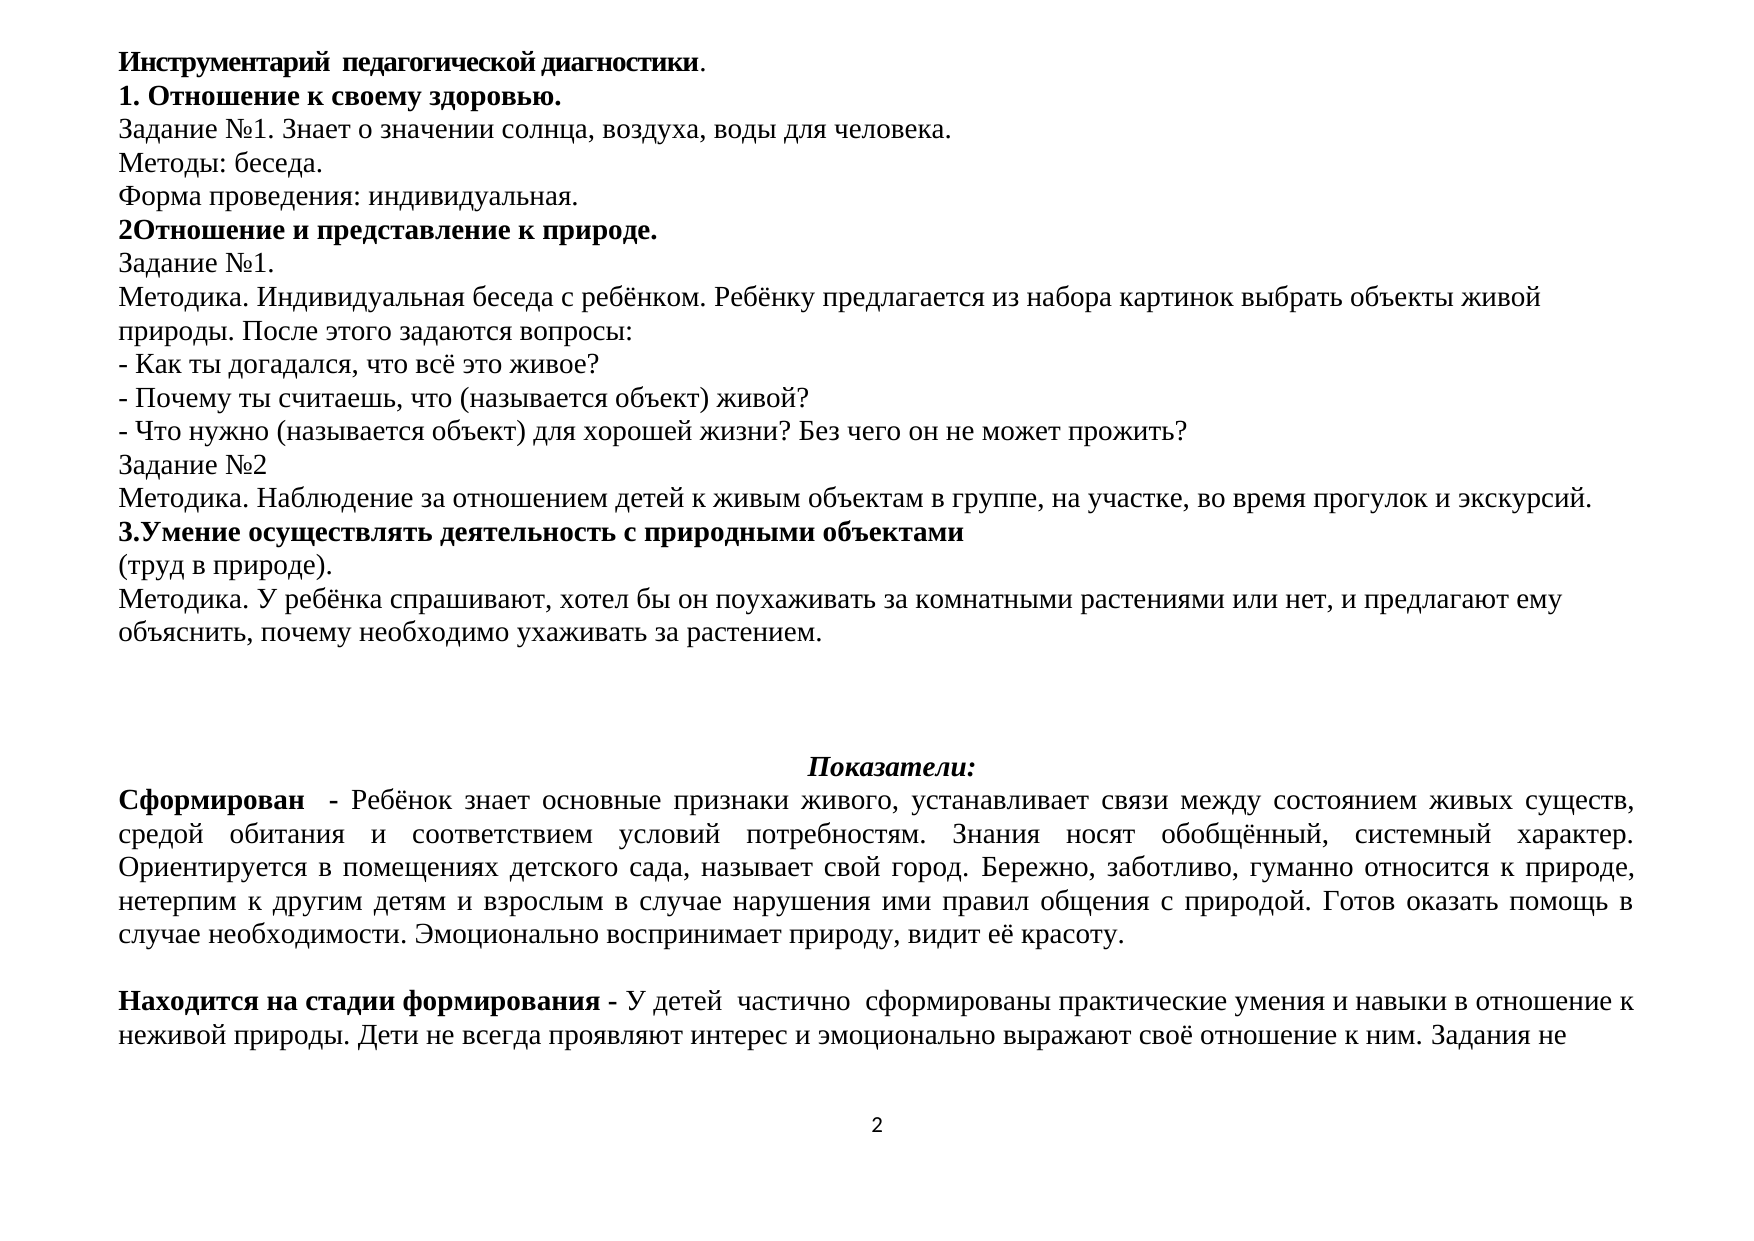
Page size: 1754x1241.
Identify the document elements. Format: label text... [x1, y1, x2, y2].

text - Почему ты считаешь, что (называется объект) живой? [118, 380, 1636, 413]
text Методика. Наблюдение за отношением детей к живым объектам в группе, на участке, во время прогулок и экскурсий. [118, 480, 1636, 514]
text Сформирован - Ребёнок знает основные признаки живого, устанавливает связи между состоянием живых существ, средой обитания и соответствием условий потребностям. Знания носят обобщённый, системный характер. Ориентируется в помещениях детского сада, называет свой город. Бережно, заботливо, гуманно относится к природе, нетерпим к другим детям и взрослым в случае нарушения ими правил общения с природой. Готов оказать помощь в случае необходимости. Эмоционально воспринимает природу, видит её красоту. [118, 782, 1636, 950]
text 1. Отношение к своему здоровью. [118, 78, 1636, 111]
text (труд в природе). [118, 547, 1636, 581]
text 2Отношение и представление к природе. [118, 212, 1636, 246]
text Методика. Индивидуальная беседа с ребёнком. Ребёнку предлагается из набора картинок выбрать объекты живой природы. После этого задаются вопросы: [118, 279, 1636, 346]
text - Как ты догадался, что всё это живое? [118, 346, 1636, 380]
text Методы: беседа. [118, 145, 1636, 178]
text Показатели: [148, 749, 1636, 782]
text Инструментарий педагогической диагностики. [118, 44, 1636, 78]
text Форма проведения: индивидуальная. [118, 178, 1636, 212]
text Задание №1. Знает о значении солнца, воздуха, воды для человека. [118, 111, 1636, 145]
text Методика. У ребёнка спрашивают, хотел бы он поухаживать за комнатными растениями или нет, и предлагают ему объяснить, почему необходимо ухаживать за растением. [118, 581, 1636, 648]
text Задание №1. [118, 246, 1636, 279]
text 3.Умение осуществлять деятельность с природными объектами [118, 514, 1636, 547]
text - Что нужно (называется объект) для хорошей жизни? Без чего он не может прожить? [118, 413, 1636, 447]
text Задание №2 [118, 447, 1636, 480]
